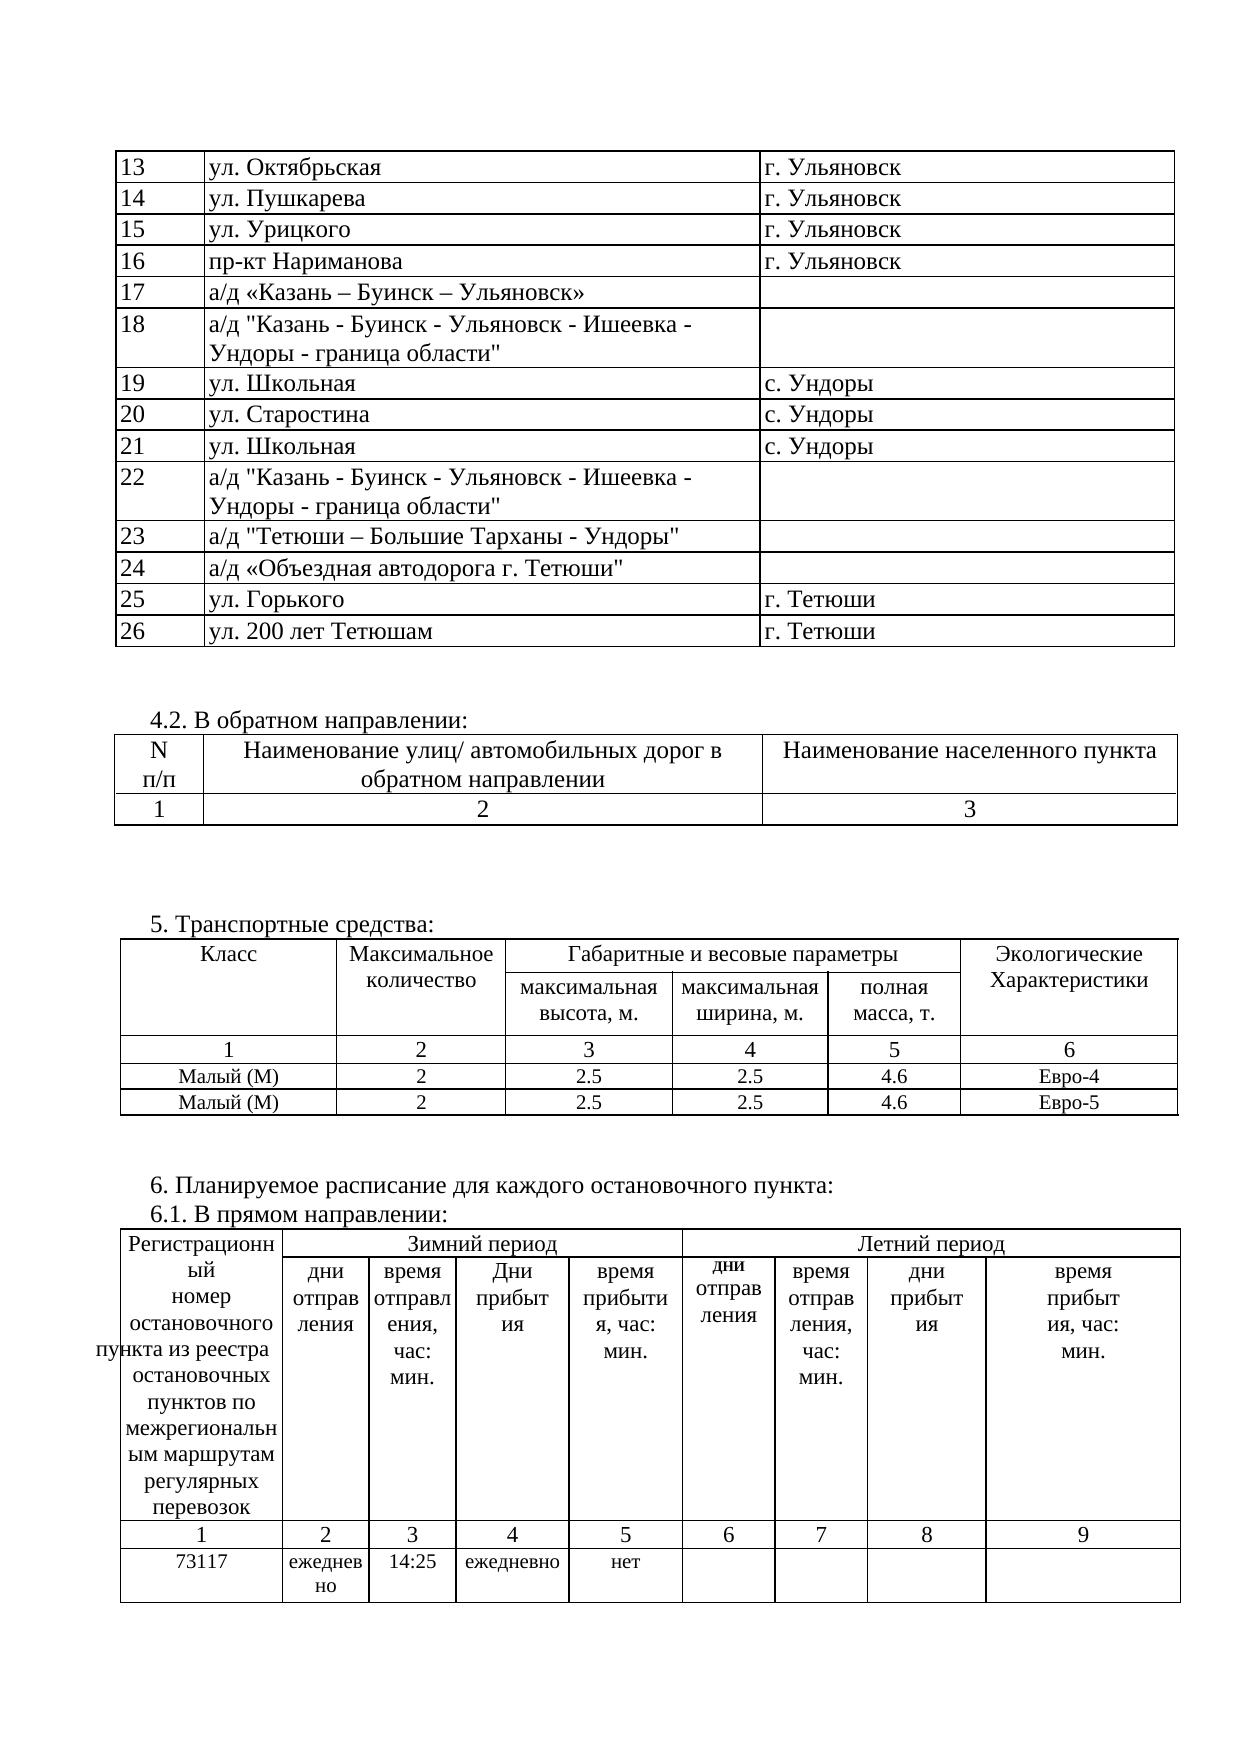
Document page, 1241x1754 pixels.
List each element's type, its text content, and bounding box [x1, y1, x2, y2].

table_cell 4.6 [829, 1064, 960, 1088]
table_cell Евро-5 [961, 1090, 1177, 1114]
table_cell 3 [763, 793, 1177, 824]
table_cell время прибыти я, час: мин. [570, 1258, 682, 1519]
table_cell 13 [117, 152, 204, 181]
table_cell г. Ульяновск [761, 183, 1174, 213]
table_cell г. Ульяновск [761, 152, 1174, 181]
table_cell 2 [204, 794, 762, 824]
table_cell с. Ундоры [761, 400, 1174, 429]
table_cell ул. Школьная [205, 368, 759, 398]
table_cell ул. 200 лет Тетюшам [205, 616, 759, 646]
table_cell Евро-4 [961, 1064, 1177, 1088]
table_cell [868, 1549, 985, 1602]
table_cell 1 [121, 1036, 336, 1063]
table_cell 2 [337, 1064, 505, 1088]
table_header Наименование населенного пункта [763, 735, 1177, 792]
table_cell максимальная высота, м. [506, 973, 672, 1035]
table_cell 6 [961, 1036, 1177, 1063]
table_cell [761, 277, 1174, 307]
table_header Летний период [683, 1230, 1180, 1256]
table_cell а/д «Объездная автодорога г. Тетюши" [205, 553, 759, 583]
table_header Максимальное количество [337, 940, 505, 1035]
table_cell 26 [117, 616, 204, 646]
table_cell полная масса, т. [829, 973, 960, 1035]
table_header Наименование улиц/ автомобильных дорог в обратном направлении [204, 735, 762, 792]
table_cell ул. Горького [205, 584, 759, 614]
table_cell 17 [117, 277, 204, 307]
table_cell 2.5 [506, 1064, 672, 1088]
table_cell ул. Школьная [205, 431, 759, 461]
table_cell [761, 462, 1174, 520]
table_cell 18 [117, 309, 204, 366]
table_header Класс [121, 940, 336, 1035]
table_cell 4 [673, 1036, 827, 1063]
table_header Экологические Характеристики [961, 940, 1177, 1035]
table_cell Малый (М) [121, 1064, 336, 1088]
table_header Габаритные и весовые параметры [506, 940, 960, 971]
table_cell 2 [283, 1521, 368, 1547]
table_cell [761, 309, 1174, 366]
table_cell г. Ульяновск [761, 246, 1174, 276]
table_cell 14 [117, 183, 204, 213]
table_cell 4.6 [829, 1090, 960, 1114]
table_cell пр-кт Нариманова [205, 246, 759, 276]
table_cell 1 [115, 794, 203, 824]
table_cell а/д "Тетюши – Большие Тарханы - Ундоры" [205, 521, 759, 551]
table_cell 24 [117, 553, 204, 583]
table_cell 3 [506, 1036, 672, 1063]
table_cell 2.5 [673, 1064, 827, 1088]
table_cell [987, 1549, 1180, 1602]
table_cell ДНИ отправ ления [683, 1258, 774, 1519]
table_cell время отправ ления, час: мин. [776, 1258, 867, 1519]
table_cell ежедневно [283, 1549, 368, 1602]
table_cell 8 [868, 1521, 985, 1547]
table_cell 25 [117, 584, 204, 614]
table_cell [683, 1549, 774, 1602]
table_cell 1 [121, 1521, 282, 1547]
table_cell 5 [829, 1036, 960, 1063]
table_header Зимний период [283, 1230, 682, 1256]
table_cell Малый (М) [121, 1090, 336, 1114]
table_cell [761, 553, 1174, 583]
table_cell Дни прибыт ия [457, 1258, 568, 1519]
table_cell ежедневно [457, 1549, 568, 1602]
text 5. Транспортные средства: [150, 909, 1090, 938]
table_cell 16 [117, 246, 204, 276]
table_header N п/п [115, 735, 203, 792]
table_cell 14:25 [370, 1549, 455, 1602]
table_cell г. Тетюши [761, 584, 1174, 614]
table_cell [761, 521, 1174, 551]
text 6. Планируемое расписание для каждого остановочного пункта: [150, 1171, 1090, 1199]
table_cell а/д "Казань - Буинск - Ульяновск - Ишеевка - Ундоры - граница области" [205, 309, 759, 366]
table_cell ул. Октябрьская [205, 152, 759, 181]
table_cell ул. Пушкарева [205, 183, 759, 213]
table_cell с. Ундоры [761, 368, 1174, 398]
table_cell 3 [370, 1521, 455, 1547]
text 4.2. В обратном направлении: [150, 705, 1090, 733]
table_cell 23 [117, 521, 204, 551]
table_cell 2 [337, 1090, 505, 1114]
table_cell 20 [117, 400, 204, 429]
table_cell г. Ульяновск [761, 215, 1174, 244]
table_cell 4 [457, 1521, 568, 1547]
table_cell [776, 1549, 867, 1602]
table_cell максимальная ширина, м. [673, 973, 827, 1035]
table_cell 73117 [121, 1549, 282, 1602]
table_cell 6 [683, 1521, 774, 1547]
table_cell г. Тетюши [761, 616, 1174, 646]
table_cell 5 [570, 1521, 682, 1547]
table_cell дни прибыт ия [868, 1258, 985, 1519]
table_cell ул. Урицкого [205, 215, 759, 244]
table_cell 2.5 [673, 1090, 827, 1114]
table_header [121, 1230, 282, 1519]
table_cell 21 [117, 431, 204, 461]
table_cell нет [570, 1549, 682, 1602]
table_cell 9 [987, 1521, 1180, 1547]
table_cell а/д «Казань – Буинск – Ульяновск» [205, 277, 759, 307]
text 6.1. В прямом направлении: [150, 1199, 1090, 1228]
table_cell 2 [337, 1036, 505, 1063]
table_cell 2.5 [506, 1090, 672, 1114]
table_cell время прибыт ия, час: мин. [987, 1258, 1180, 1519]
table_cell 15 [117, 215, 204, 244]
table_cell 19 [117, 368, 204, 398]
table_cell ул. Старостина [205, 400, 759, 429]
table_cell 7 [776, 1521, 867, 1547]
table_cell дни отправ ления [283, 1258, 368, 1519]
table_cell а/д "Казань - Буинск - Ульяновск - Ишеевка - Ундоры - граница области" [205, 462, 759, 520]
table_cell время отправл ения, час: мин. [370, 1258, 455, 1519]
table_cell с. Ундоры [761, 431, 1174, 461]
table_cell 22 [117, 462, 204, 520]
